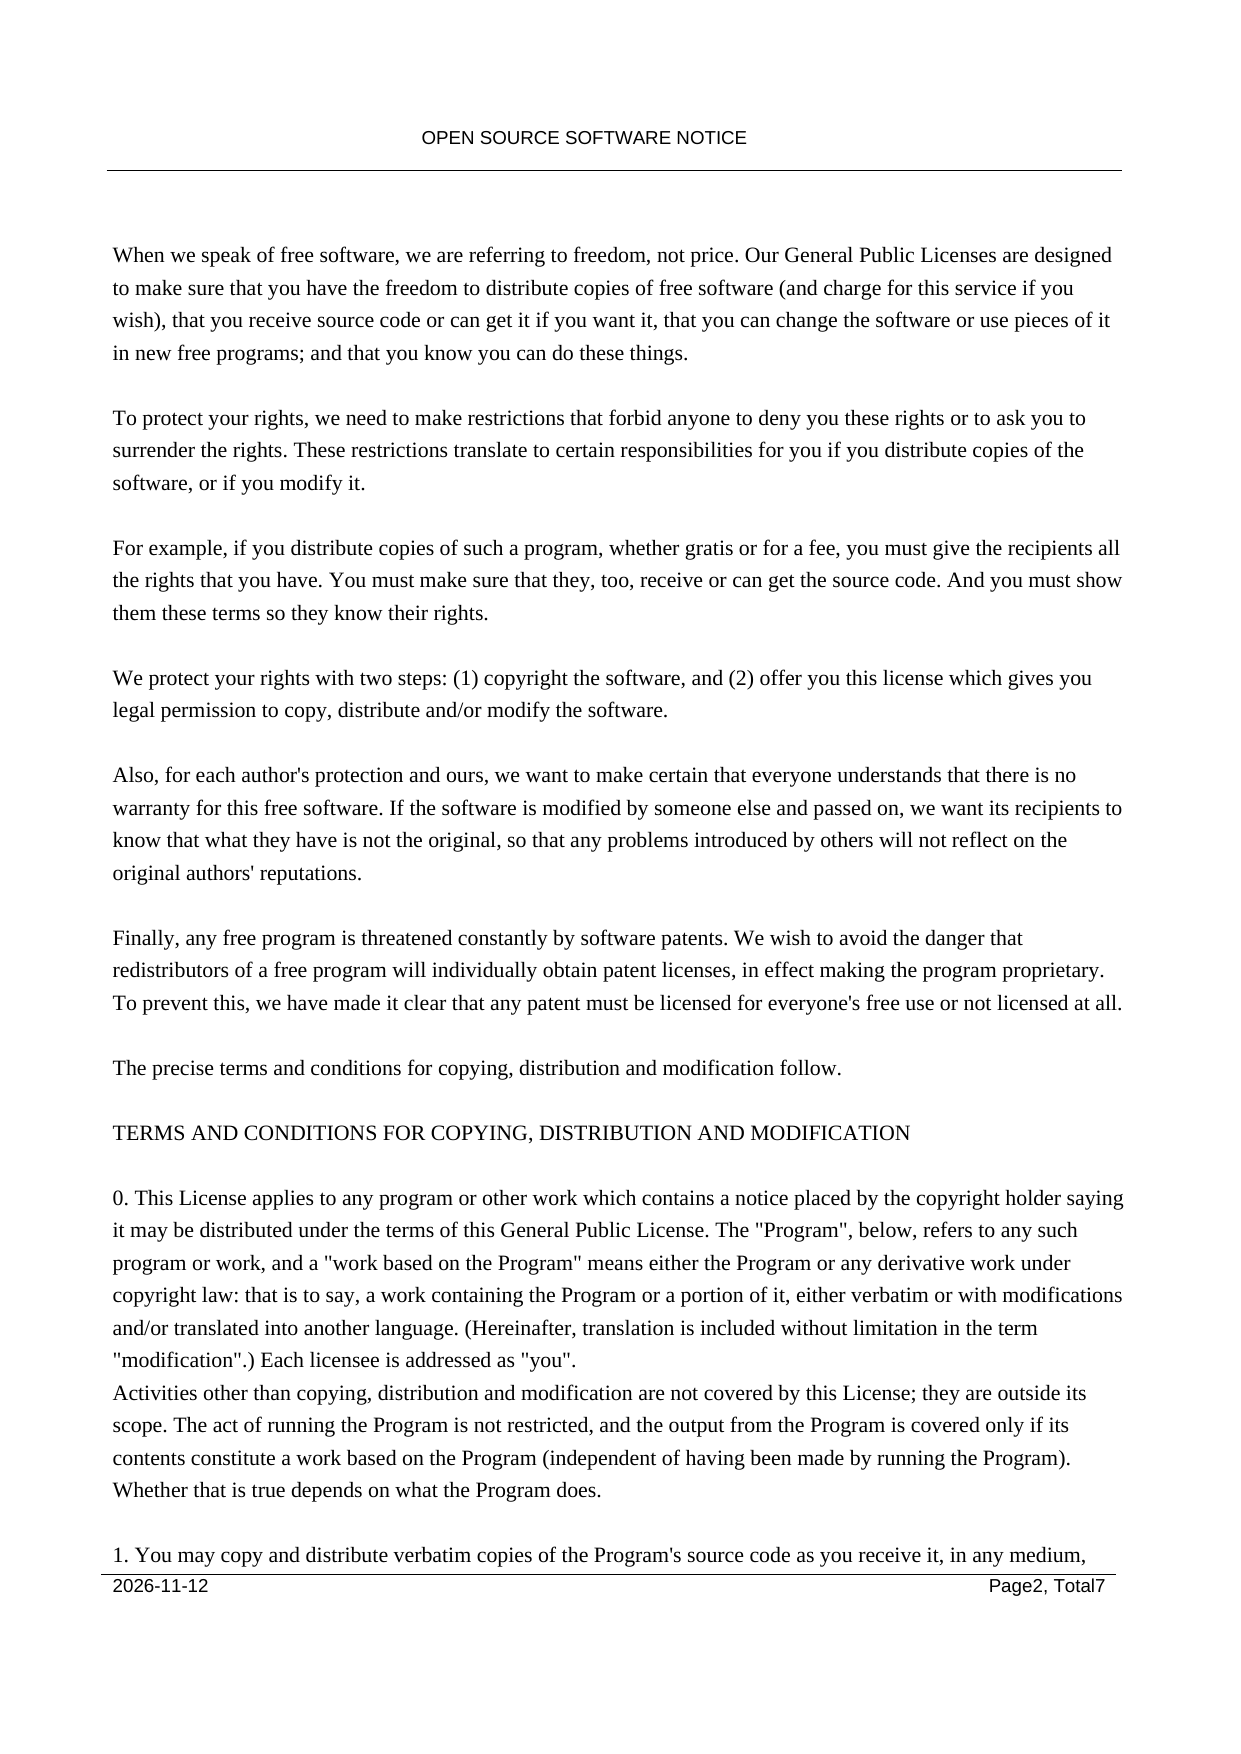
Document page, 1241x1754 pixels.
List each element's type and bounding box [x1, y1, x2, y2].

text [112, 206, 1128, 1571]
